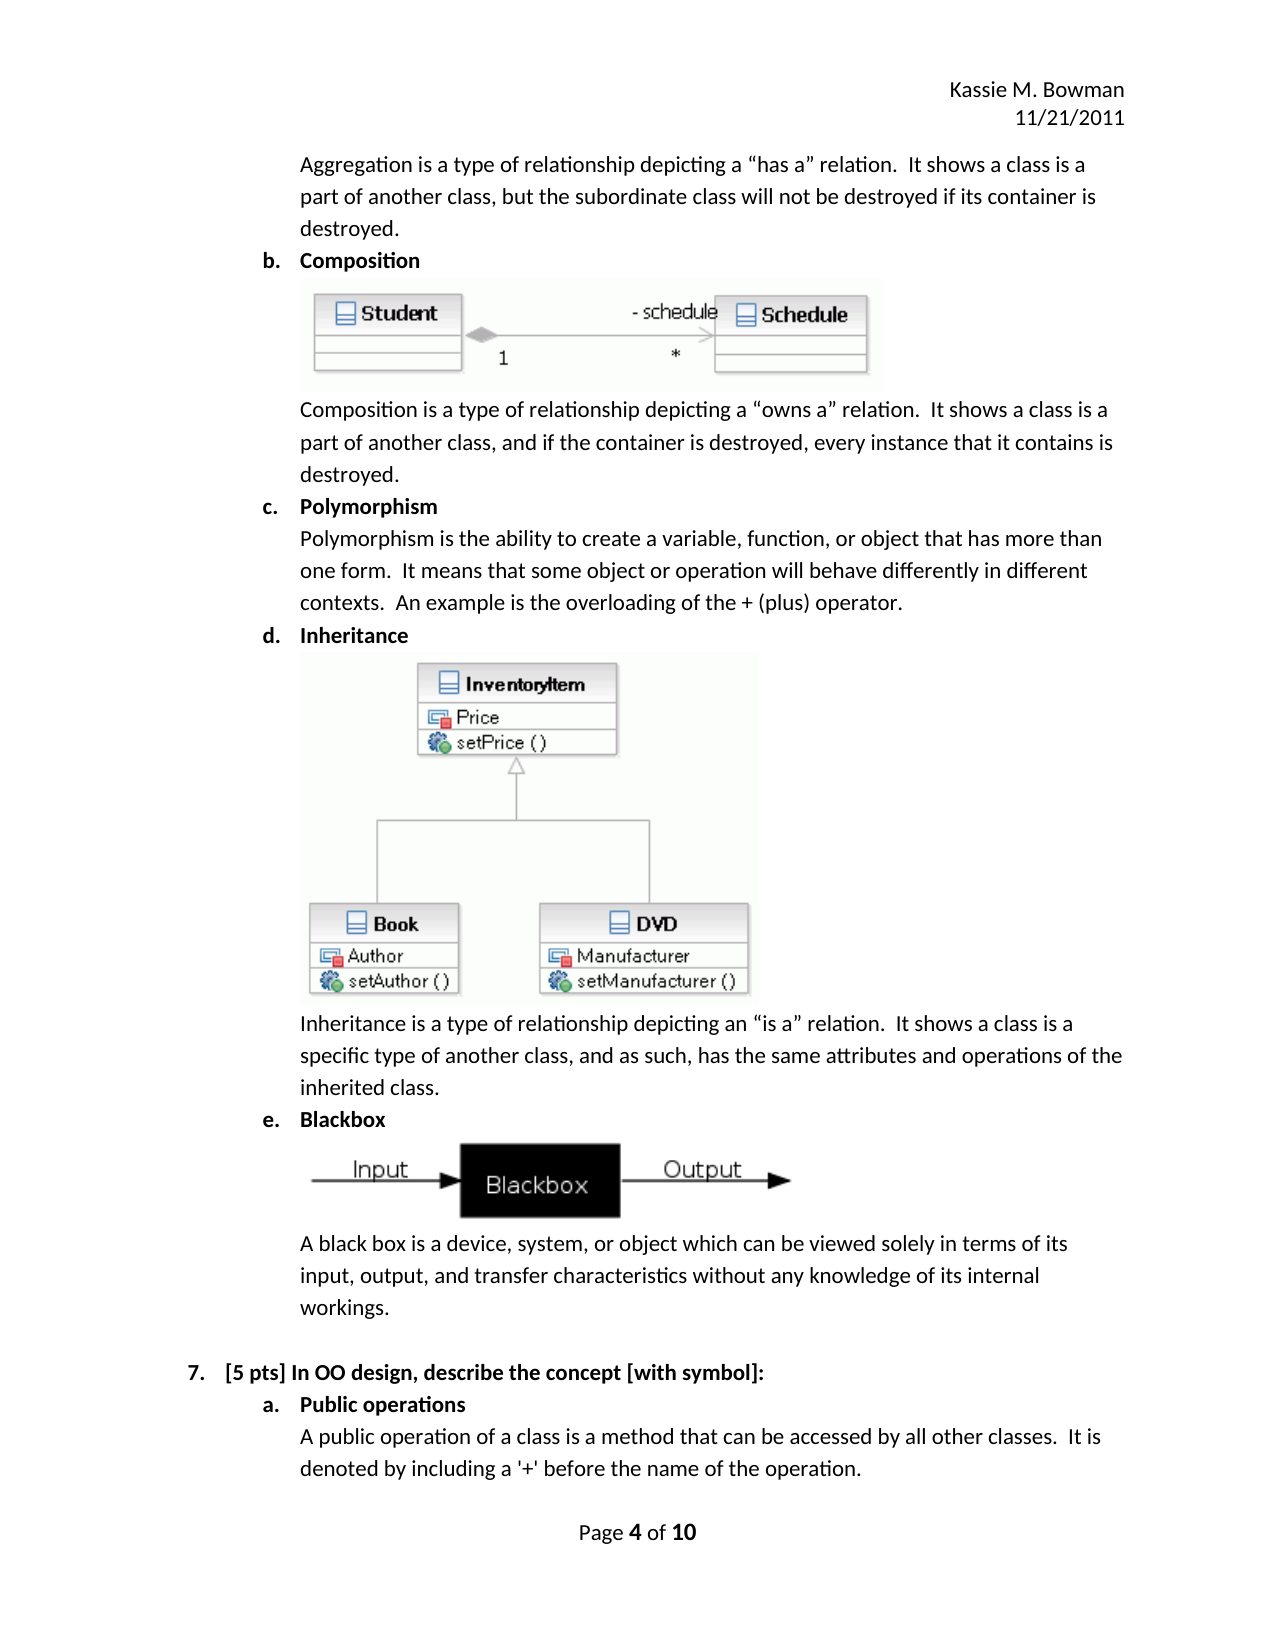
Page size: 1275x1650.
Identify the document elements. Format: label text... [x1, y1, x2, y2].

list Blackbox [262, 1105, 1125, 1133]
picture [300, 1137, 800, 1225]
list A black box is a device, system, or object which can be viewed solely in terms of its input, output, and transfer characteristics without any knowledge of its internal workings. [300, 1229, 1125, 1321]
list Polymorphism is the ability to create a variable, function, or object that has more than one form. It means that some object or operation will behave differently in different contexts. An example is the overloading of the + (plus) operator. [300, 524, 1125, 617]
list [5 pts] In OO design, describe the concept [with symbol]: [187, 1358, 1125, 1386]
list Composition [262, 247, 1125, 274]
list Polymorphism [262, 492, 1125, 520]
list Inheritance [262, 621, 1125, 649]
list Inheritance is a type of relationship depicting an “is a” relation. It shows a class is a specific type of another class, and as such, has the same attributes and operations of the inherited class. [300, 1009, 1125, 1101]
list Public operations [262, 1390, 1125, 1418]
list A public operation of a class is a method that can be accessed by all other classes. It is denoted by including a '+' before the name of the operation. [300, 1422, 1125, 1482]
list Composition is a type of relationship depicting a “owns a” relation. It shows a class is a part of another class, and if the container is destroyed, every instance that it contains is destroyed. [300, 395, 1125, 488]
picture [300, 652, 760, 1005]
list Aggregation is a type of relationship depicting a “has a” relation. It shows a class is a part of another class, but the subordinate class will not be destroyed if its container is destroyed. [300, 150, 1125, 242]
picture [300, 278, 885, 392]
